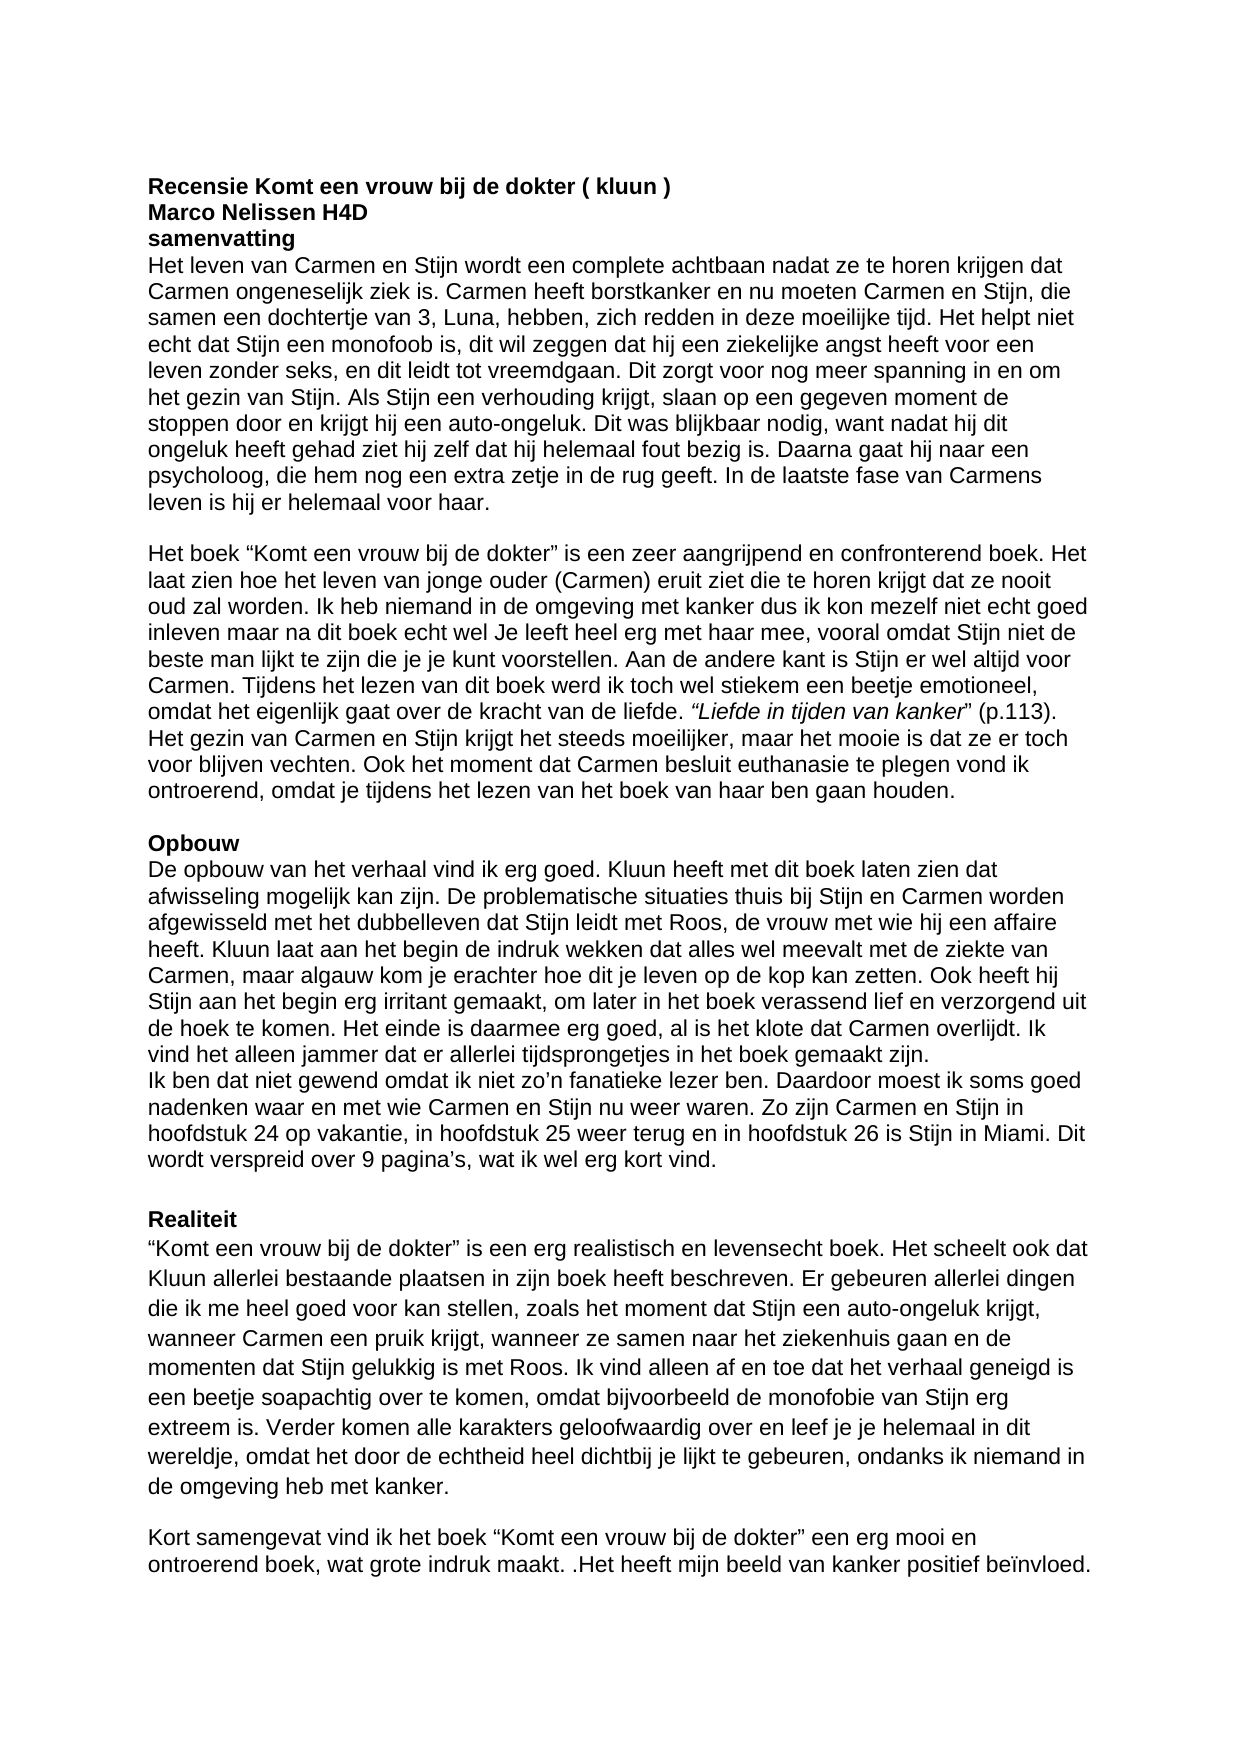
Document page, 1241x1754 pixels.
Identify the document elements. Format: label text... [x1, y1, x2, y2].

picture [729, 147, 1176, 778]
text Recensie Komt een vrouw bij de dokter ( kluun ) Marco Nelissen H4D samenvatting Het leven van Carmen en Stijn wordt een complete achtbaan nadat ze te horen krijgen dat Carmen ongeneselijk ziek is. Carmen heeft borstkanker en nu moeten Carmen en Stijn, die samen een dochtertje van 3, Luna, hebben, zich redden in deze moeilijke tijd. Het helpt niet echt dat Stijn een monofoob is, dit wil zeggen dat hij een ziekelijke angst heeft voor een leven zonder seks, en dit leidt tot vreemdgaan. Dit zorgt voor nog meer spanning in en om het gezin van Stijn. Als Stijn een verhouding krijgt, slaan op een gegeven moment de stoppen door en krijgt hij een auto-ongeluk. Dit was blijkbaar nodig, want nadat hij dit ongeluk heeft gehad ziet hij zelf dat hij helemaal fout bezig is. Daarna gaat hij naar een psycholoog, die hem nog een extra zetje in de rug geeft. In de laatste fase van Carmens leven is hij er helemaal voor haar. [148, 173, 729, 673]
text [148, 1413, 1093, 1591]
text Het boek “Komt een vrouw bij de dokter” is een zeer aangrijpend en confronterend boek. Het laat zien hoe het leven van jonge ouder (Carmen) eruit ziet die te horen krijgt dat ze nooit oud zal worden. Ik heb niemand in de omgeving met kanker dus ik kon mezelf niet echt goed inleven maar na dit boek echt wel Je leeft heel erg met haar mee, vooral omdat Stijn niet de beste man lijkt te zijn die je je kunt voorstellen. Aan de andere kant is Stijn er wel altijd voor Carmen. Tijdens het lezen van dit boek werd ik toch wel stiekem een beetje emotioneel, omdat het eigenlijk gaat over de kracht van de liefde. “Liefde in tijden van kanker” (p.113). Het gezin van Carmen en Stijn krijgt het steeds moeilijker, maar het mooie is dat ze er toch voor blijven vechten. Ook het moment dat Carmen besluit euthanasie te plegen vond ik ontroerend, omdat je tijdens het lezen van het boek van haar ben gaan houden. Opbouw De opbouw van het verhaal vind ik erg goed. Kluun heeft met dit boek laten zien dat afwisseling mogelijk kan zijn. De problematische situaties thuis bij Stijn en Carmen worden afgewisseld met het dubbelleven dat Stijn leidt met Roos, de vrouw met wie hij een affaire heeft. Kluun laat aan het begin de indruk wekken dat alles wel meevalt met de ziekte van Carmen, maar algauw kom je erachter hoe dit je leven op de kop kan zetten. Ook heeft hij Stijn aan het begin erg irritant gemaakt, om later in het boek verassend lief en verzorgend uit de hoek te komen. Het einde is daarmee erg goed, al is het klote dat Carmen overlijdt. Ik vind het alleen jammer dat er allerlei tijdsprongetjes in het boek gemaakt zijn. Ik ben dat niet gewend omdat ik niet zo’n fanatieke lezer ben. Daardoor moest ik soms goed nadenken waar en met wie Carmen en Stijn nu weer waren. Zo zijn Carmen en Stijn in hoofdstuk 24 op vakantie, in hoofdstuk 25 weer terug en in hoofdstuk 26 is Stijn in Miami. Dit wordt verspreid over 9 pagina’s, wat ik wel erg kort vind. [148, 698, 1093, 1383]
